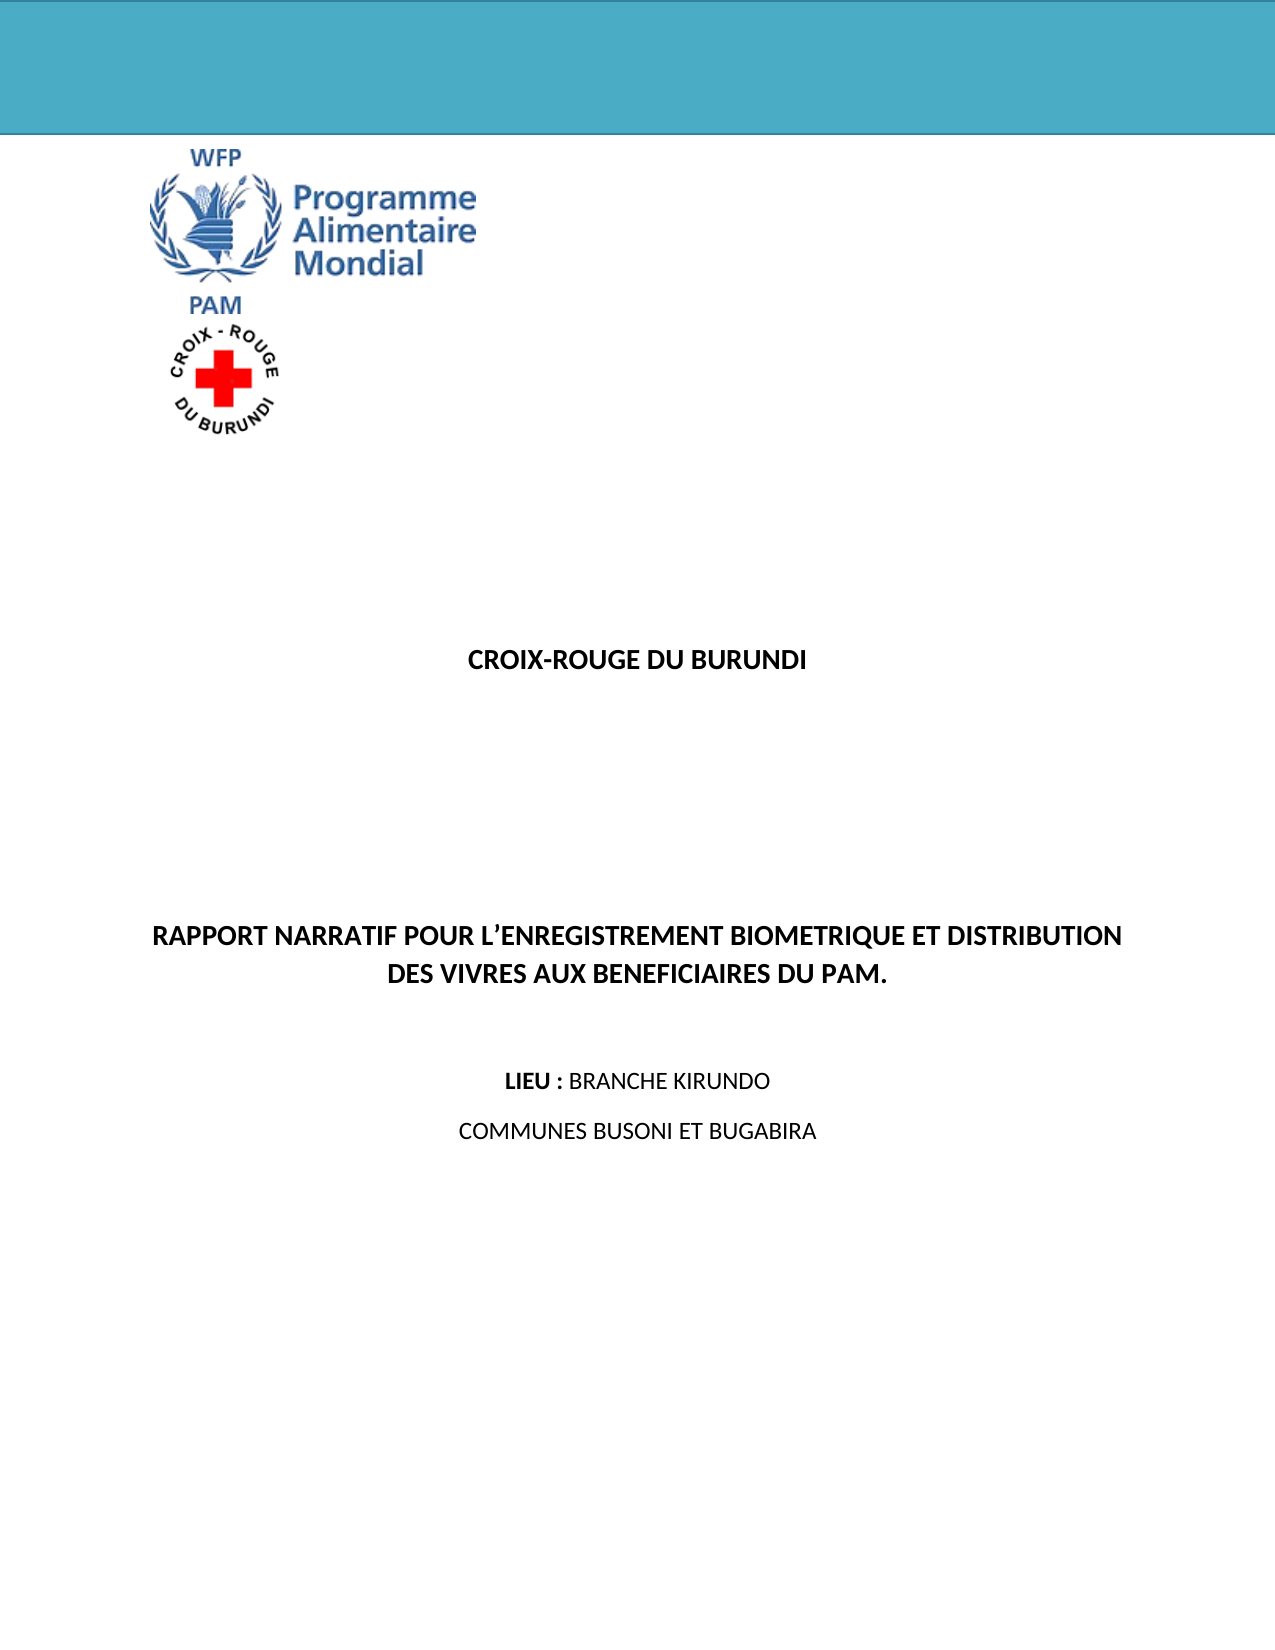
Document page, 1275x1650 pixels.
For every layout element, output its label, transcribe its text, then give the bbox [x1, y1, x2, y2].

text COMMUNES BUSONI ET BUGABIRA [150, 1115, 1125, 1146]
text LIEU : BRANCHE KIRUNDO [150, 1065, 1125, 1096]
text RAPPORT NARRATIF POUR L’ENREGISTREMENT BIOMETRIQUE ET DISTRIBUTION DES VIVRES AUX BENEFICIAIRES DU PAM. [150, 917, 1125, 991]
picture [150, 149, 476, 314]
picture [150, 317, 294, 450]
text CROIX-ROUGE DU BURUNDI [150, 641, 1125, 677]
